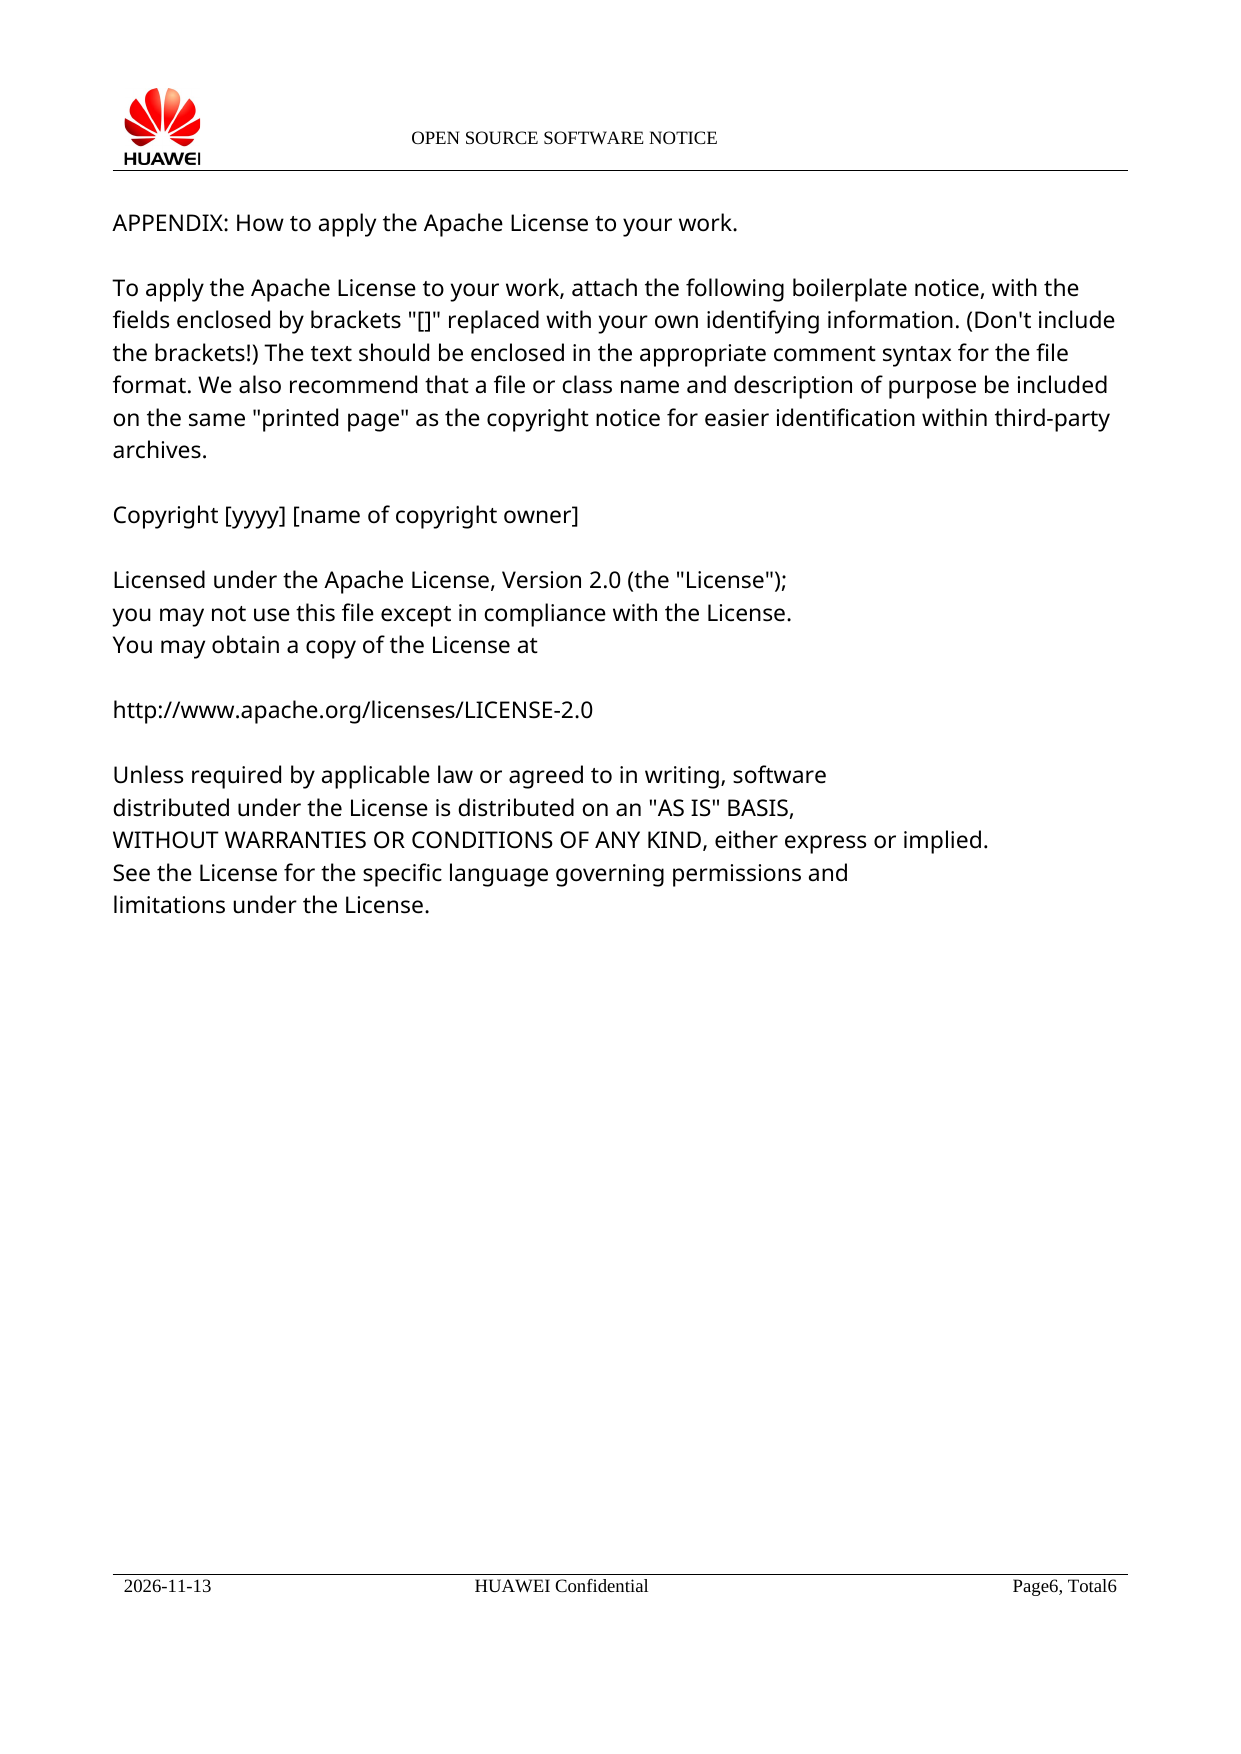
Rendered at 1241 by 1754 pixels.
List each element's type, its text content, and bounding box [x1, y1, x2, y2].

text Licensed under the Apache License, Version 2.0 (the "License"); [112, 564, 1128, 596]
text distributed under the License is distributed on an "AS IS" BASIS, [112, 791, 1128, 824]
text APPENDIX: How to apply the Apache License to your work. [112, 206, 1128, 239]
text you may not use this file except in compliance with the License. [112, 596, 1128, 629]
text See the License for the specific language governing permissions and [112, 856, 1128, 889]
text Unless required by applicable law or agreed to in writing, software [112, 759, 1128, 791]
text limitations under the License. [112, 889, 1128, 921]
text Copyright [yyyy] [name of copyright owner] [112, 499, 1128, 531]
picture [124, 88, 201, 165]
text To apply the Apache License to your work, attach the following boilerplate notice, with the fields enclosed by brackets "[]" replaced with your own identifying information. (Don't include the brackets!) The text should be enclosed in the appropriate comment syntax for the file format. We also recommend that a file or class name and description of purpose be included on the same "printed page" as the copyright notice for easier identification within third-party archives. [112, 271, 1128, 466]
text WITHOUT WARRANTIES OR CONDITIONS OF ANY KIND, either express or implied. [112, 824, 1128, 856]
text You may obtain a copy of the License at [112, 629, 1128, 661]
text http://www.apache.org/licenses/LICENSE-2.0 [112, 694, 1128, 726]
